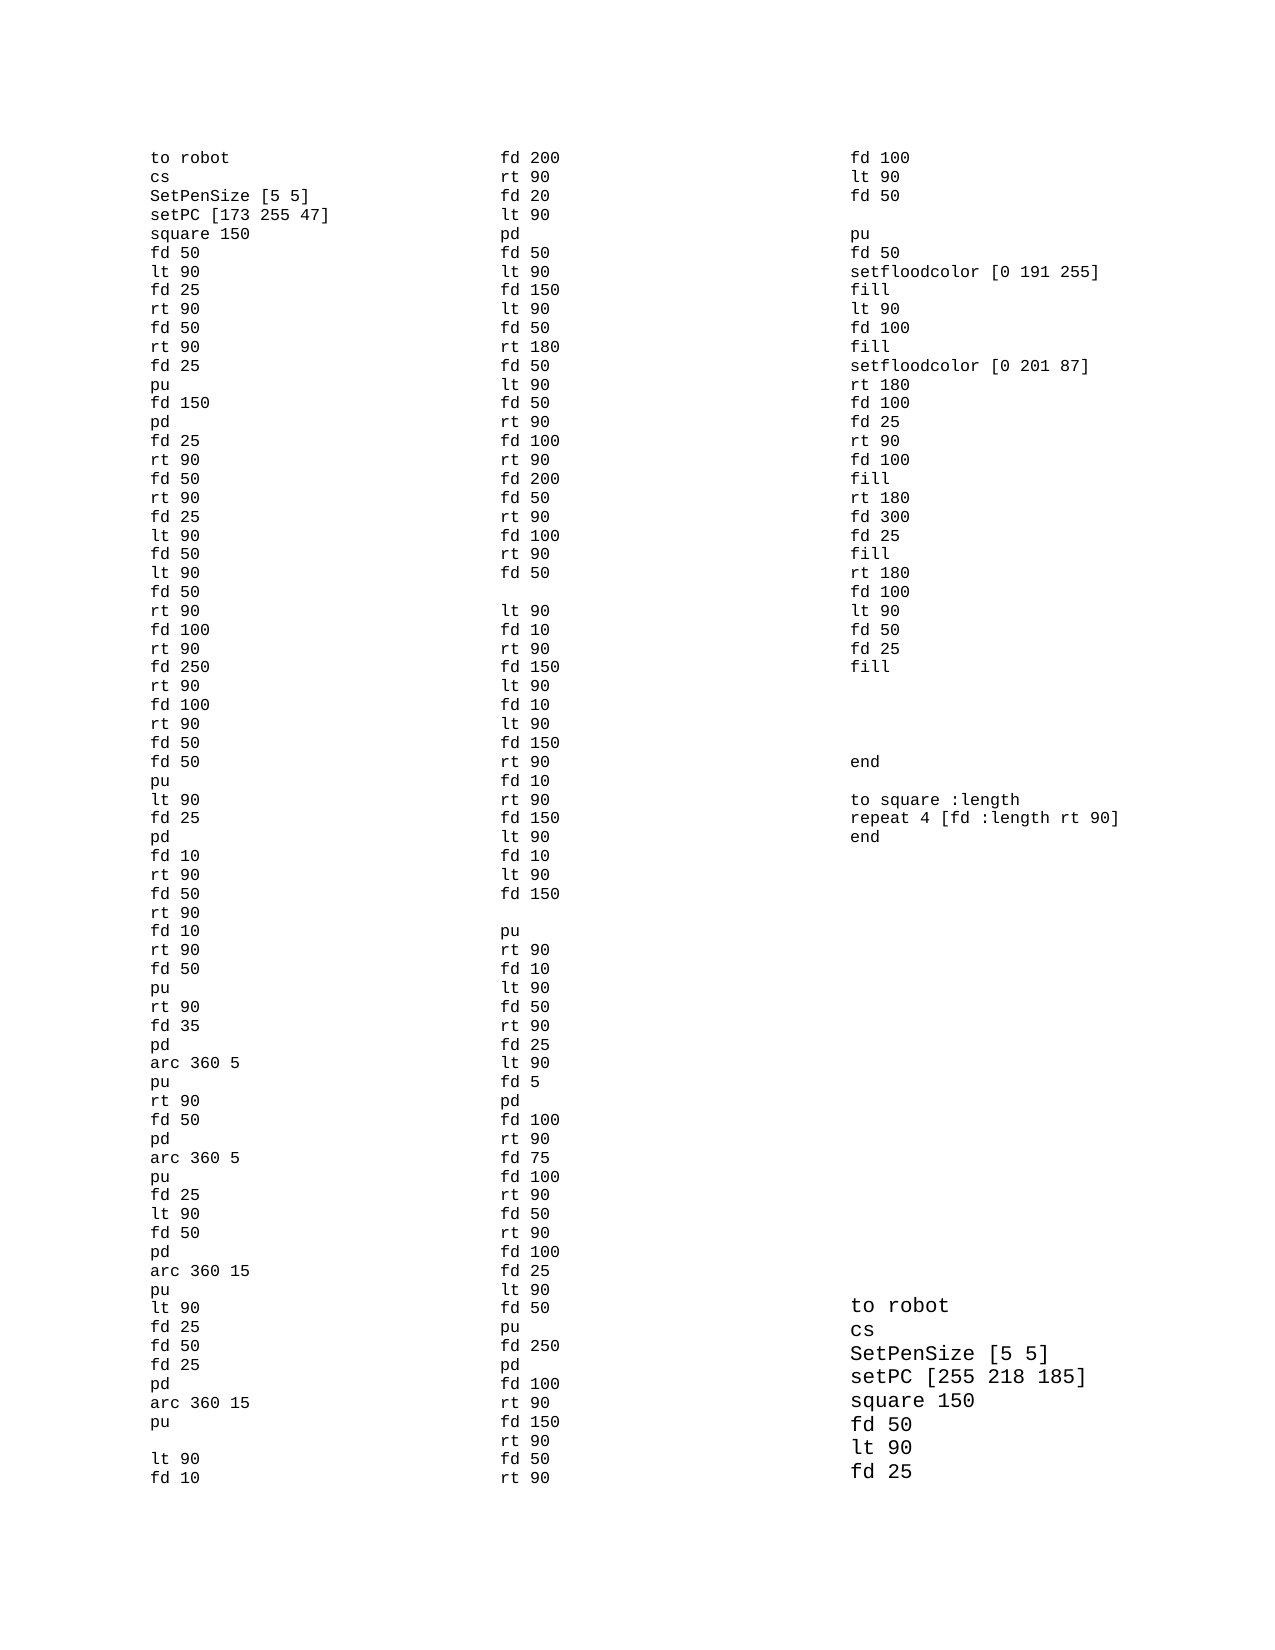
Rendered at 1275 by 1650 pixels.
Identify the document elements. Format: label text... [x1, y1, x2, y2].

text rt 90 [500, 1130, 775, 1149]
text arc 360 5 [150, 1149, 425, 1168]
text fd 150 [500, 734, 775, 753]
text fill [850, 338, 1125, 357]
text lt 90 [150, 263, 425, 282]
text lt 90 [150, 791, 425, 810]
text pd [500, 1357, 775, 1376]
text rt 90 [500, 1187, 775, 1206]
text fd 100 [150, 621, 425, 640]
text fd 50 [150, 471, 425, 489]
text fd 50 [500, 244, 775, 263]
text lt 90 [150, 1300, 425, 1319]
text lt 90 [500, 866, 775, 885]
text rt 90 [500, 1432, 775, 1451]
text fd 100 [850, 452, 1125, 471]
text pd [150, 1243, 425, 1262]
text pu [150, 376, 425, 395]
text fd 50 [500, 1300, 775, 1319]
text lt 90 [500, 716, 775, 734]
text fd 150 [500, 810, 775, 829]
text fd 150 [500, 282, 775, 301]
text fd 50 [500, 565, 775, 584]
text lt 90 [500, 979, 775, 998]
text lt 90 [500, 829, 775, 848]
text fd 20 [500, 188, 775, 207]
text arc 360 5 [150, 1055, 425, 1074]
text fd 75 [500, 1149, 775, 1168]
text pu [500, 923, 775, 942]
text fd 10 [500, 961, 775, 979]
text rt 90 [150, 942, 425, 961]
text fd 50 [150, 546, 425, 565]
text arc 360 15 [150, 1262, 425, 1281]
text pu [150, 1168, 425, 1187]
text to robot [850, 1295, 1125, 1319]
text fd 25 [150, 357, 425, 376]
text lt 90 [850, 1437, 1125, 1461]
text fill [850, 282, 1125, 301]
text lt 90 [850, 602, 1125, 621]
text pu [150, 772, 425, 791]
text rt 90 [150, 602, 425, 621]
text lt 90 [500, 678, 775, 697]
text rt 90 [150, 998, 425, 1017]
text pd [150, 829, 425, 848]
text fd 25 [850, 1461, 1125, 1484]
text fd 100 [850, 150, 1125, 169]
text rt 90 [150, 338, 425, 357]
text rt 90 [500, 452, 775, 471]
text lt 90 [500, 301, 775, 320]
text fd 100 [500, 433, 775, 452]
text fd 250 [500, 1338, 775, 1357]
text fd 50 [150, 1112, 425, 1130]
text fd 50 [500, 1206, 775, 1225]
text fd 100 [850, 584, 1125, 602]
text fd 100 [850, 395, 1125, 414]
text rt 90 [500, 546, 775, 565]
text fd 50 [500, 489, 775, 508]
text fd 25 [500, 1036, 775, 1055]
text end [850, 753, 1125, 772]
text fd 25 [850, 414, 1125, 433]
text repeat 4 [fd :length rt 90] [850, 810, 1125, 829]
text fill [850, 659, 1125, 678]
text fill [850, 546, 1125, 565]
text to robot [150, 150, 425, 169]
text rt 90 [500, 942, 775, 961]
text pd [150, 1130, 425, 1149]
text setfloodcolor [0 201 87] [850, 357, 1125, 376]
text rt 90 [150, 716, 425, 734]
text fd 25 [150, 810, 425, 829]
text fd 100 [500, 1243, 775, 1262]
text pu [150, 1281, 425, 1300]
text fd 50 [850, 244, 1125, 263]
text fd 100 [500, 527, 775, 546]
text fd 25 [150, 433, 425, 452]
text lt 90 [500, 602, 775, 621]
text lt 90 [500, 263, 775, 282]
text lt 90 [500, 1055, 775, 1074]
text rt 90 [500, 414, 775, 433]
text fd 25 [150, 508, 425, 527]
text fd 10 [150, 923, 425, 942]
text fd 150 [150, 395, 425, 414]
text fd 50 [150, 244, 425, 263]
text rt 90 [150, 640, 425, 659]
text fd 50 [150, 584, 425, 602]
text fd 10 [500, 772, 775, 791]
text rt 90 [150, 678, 425, 697]
text rt 180 [850, 565, 1125, 584]
text pd [500, 1093, 775, 1112]
text rt 90 [150, 489, 425, 508]
text setPC [255 218 185] [850, 1366, 1125, 1390]
text pu [850, 225, 1125, 244]
text to square :length [850, 791, 1125, 810]
text fd 50 [500, 357, 775, 376]
text end [850, 829, 1125, 848]
text fd 200 [500, 150, 775, 169]
text lt 90 [850, 301, 1125, 320]
text fd 50 [150, 320, 425, 338]
text fd 10 [150, 1470, 425, 1489]
text rt 90 [500, 753, 775, 772]
text fd 50 [850, 188, 1125, 207]
text fd 10 [150, 848, 425, 866]
text fd 25 [150, 1187, 425, 1206]
text rt 180 [850, 376, 1125, 395]
text setfloodcolor [0 191 255] [850, 263, 1125, 282]
text fd 50 [150, 753, 425, 772]
text lt 90 [150, 565, 425, 584]
text fill [850, 471, 1125, 489]
text fd 25 [150, 1357, 425, 1376]
text pd [500, 225, 775, 244]
text fd 50 [150, 1338, 425, 1357]
text fd 25 [150, 1319, 425, 1338]
text fd 10 [500, 848, 775, 866]
text fd 10 [500, 621, 775, 640]
text fd 50 [500, 395, 775, 414]
text fd 100 [500, 1168, 775, 1187]
text fd 50 [850, 1414, 1125, 1437]
text rt 90 [850, 433, 1125, 452]
text fd 50 [150, 961, 425, 979]
text fd 100 [500, 1376, 775, 1394]
text square 150 [150, 225, 425, 244]
text arc 360 15 [150, 1394, 425, 1413]
text rt 90 [500, 1225, 775, 1243]
text rt 90 [500, 1470, 775, 1489]
text rt 90 [150, 866, 425, 885]
text fd 25 [500, 1262, 775, 1281]
text pd [150, 414, 425, 433]
text pd [150, 1376, 425, 1394]
text fd 250 [150, 659, 425, 678]
text rt 90 [500, 640, 775, 659]
text rt 90 [150, 452, 425, 471]
text setPC [173 255 47] [150, 207, 425, 225]
text fd 50 [500, 320, 775, 338]
text rt 180 [850, 489, 1125, 508]
text fd 50 [150, 1225, 425, 1243]
text SetPenSize [5 5] [850, 1343, 1125, 1366]
text lt 90 [500, 1281, 775, 1300]
text rt 90 [500, 1394, 775, 1413]
text fd 200 [500, 471, 775, 489]
text lt 90 [150, 1451, 425, 1470]
text pu [500, 1319, 775, 1338]
text fd 100 [500, 1112, 775, 1130]
text fd 100 [850, 320, 1125, 338]
text pu [150, 1413, 425, 1432]
text fd 150 [500, 1413, 775, 1432]
text rt 90 [150, 904, 425, 923]
text fd 50 [850, 621, 1125, 640]
text fd 10 [500, 697, 775, 716]
text fd 50 [150, 734, 425, 753]
text fd 25 [850, 527, 1125, 546]
text lt 90 [850, 169, 1125, 188]
text cs [850, 1319, 1125, 1343]
text square 150 [850, 1390, 1125, 1414]
text lt 90 [500, 207, 775, 225]
text rt 90 [150, 301, 425, 320]
text rt 90 [500, 1017, 775, 1036]
text fd 150 [500, 659, 775, 678]
text pu [150, 979, 425, 998]
text rt 90 [500, 169, 775, 188]
text fd 50 [500, 998, 775, 1017]
text fd 50 [500, 1451, 775, 1470]
text fd 300 [850, 508, 1125, 527]
text rt 90 [500, 508, 775, 527]
text rt 90 [500, 791, 775, 810]
text lt 90 [150, 527, 425, 546]
text fd 5 [500, 1074, 775, 1093]
text lt 90 [500, 376, 775, 395]
text cs [150, 169, 425, 188]
text fd 100 [150, 697, 425, 716]
text pu [150, 1074, 425, 1093]
text fd 25 [850, 640, 1125, 659]
text SetPenSize [5 5] [150, 188, 425, 207]
text pd [150, 1036, 425, 1055]
text fd 150 [500, 885, 775, 904]
text fd 35 [150, 1017, 425, 1036]
text rt 180 [500, 338, 775, 357]
text fd 25 [150, 282, 425, 301]
text lt 90 [150, 1206, 425, 1225]
text fd 50 [150, 885, 425, 904]
text rt 90 [150, 1093, 425, 1112]
